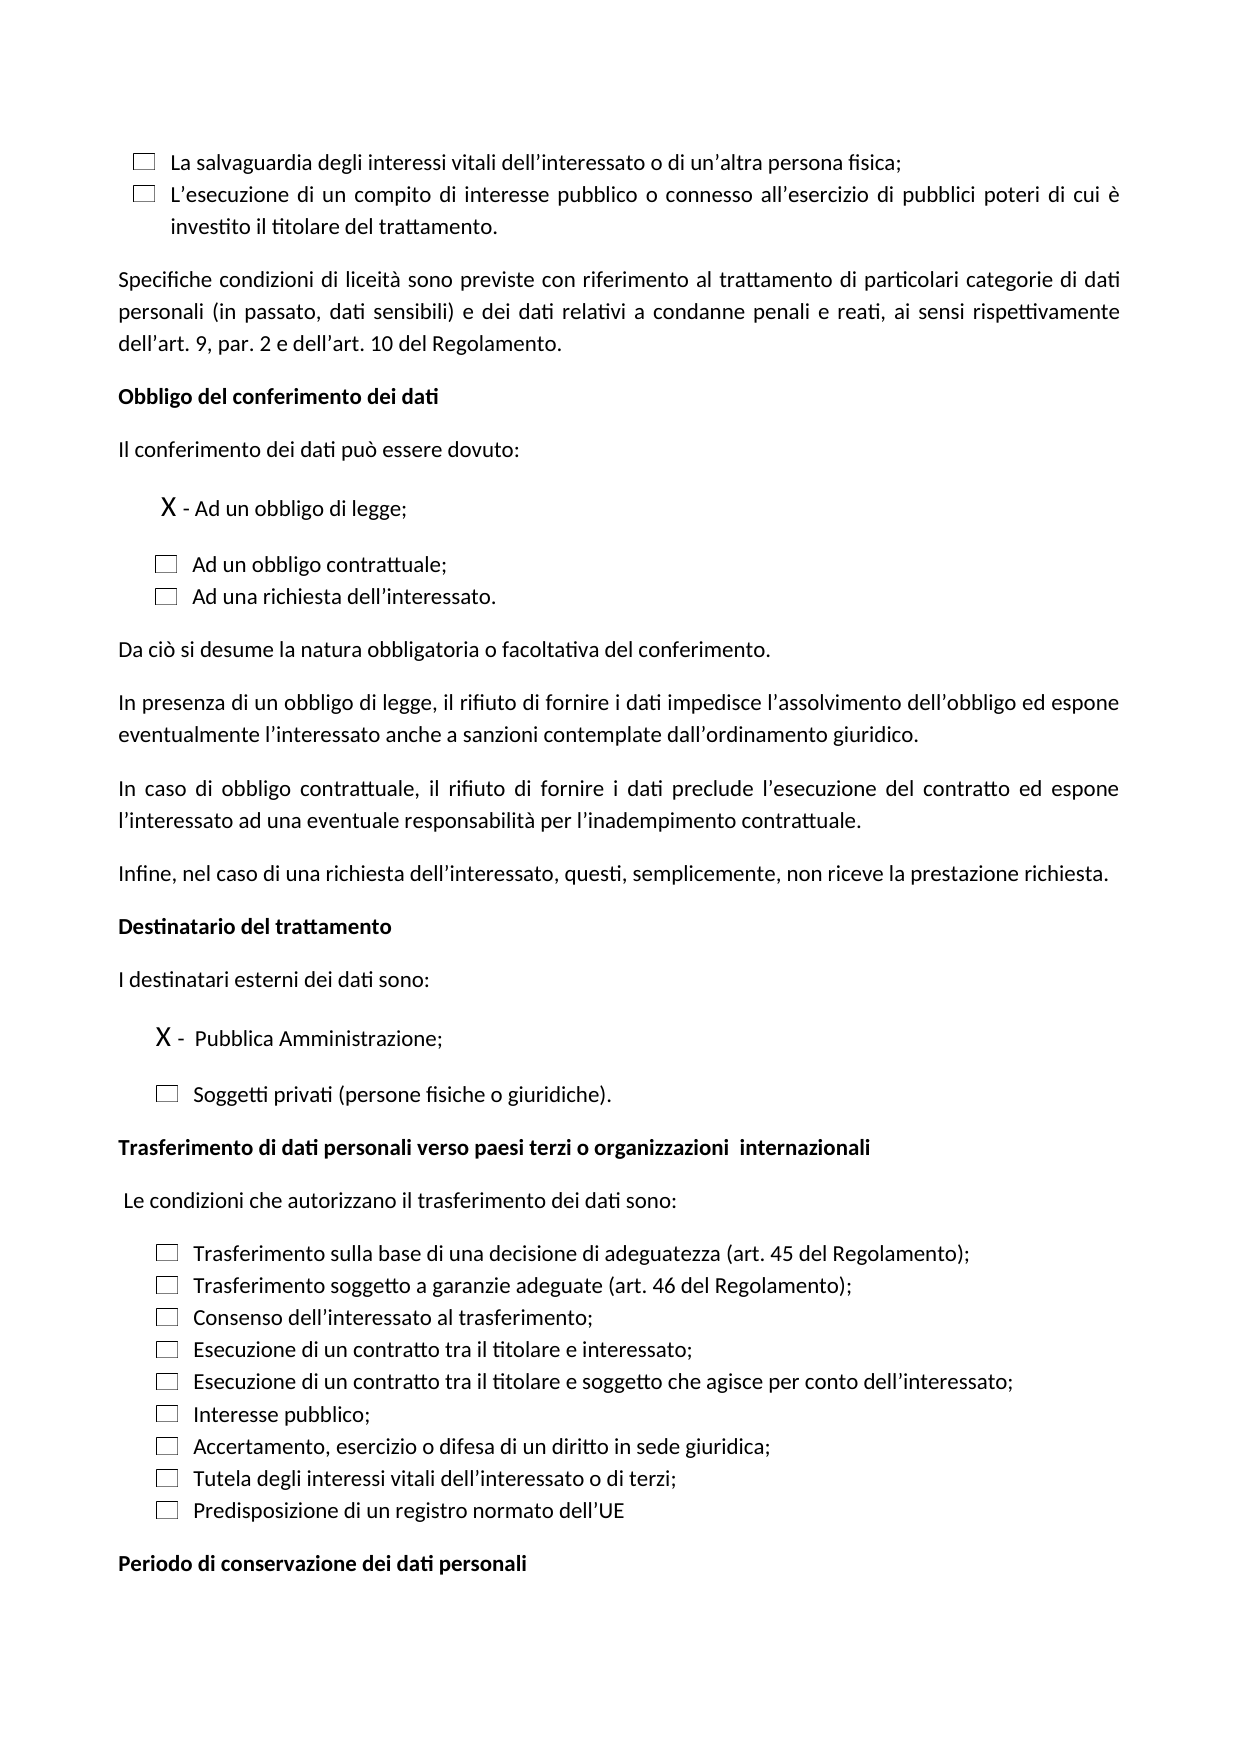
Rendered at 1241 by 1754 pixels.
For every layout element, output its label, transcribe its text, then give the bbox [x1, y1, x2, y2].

text Infine, nel caso di una richiesta dell’interessato, questi, semplicemente, non riceve la prestazione richiesta. [118, 859, 1122, 887]
text Trasferimento di dati personali verso paesi terzi o organizzazioni internazionali [118, 1133, 1122, 1161]
list Tutela degli interessi vitali dell’interessato o di terzi; [156, 1464, 1122, 1492]
text Da ciò si desume la natura obbligatoria o facoltativa del conferimento. [118, 635, 1122, 663]
picture [155, 588, 177, 605]
text Specifiche condizioni di liceità sono previste con riferimento al trattamento di particolari categorie di dati personali (in passato, dati sensibili) e dei dati relativi a condanne penali e reati, ai sensi rispettivamente dell’art. 9, par. 2 e dell’art. 10 del Regolamento. [118, 265, 1122, 357]
picture [156, 1373, 178, 1390]
picture [156, 1469, 178, 1487]
list La salvaguardia degli interessi vitali dell’interessato o di un’altra persona fisica; [133, 148, 1122, 176]
list Consenso dell’interessato al trasferimento; [156, 1303, 1122, 1331]
list Trasferimento soggetto a garanzie adeguate (art. 46 del Regolamento); [156, 1271, 1122, 1299]
text In caso di obbligo contrattuale, il rifiuto di fornire i dati preclude l’esecuzione del contratto ed espone l’interessato ad una eventuale responsabilità per l’inadempimento contrattuale. [118, 774, 1122, 834]
picture [156, 1276, 178, 1294]
picture [156, 1437, 178, 1455]
list Esecuzione di un contratto tra il titolare e soggetto che agisce per conto dell’interessato; [156, 1367, 1122, 1396]
text Le condizioni che autorizzano il trasferimento dei dati sono: [118, 1186, 1122, 1214]
list Predisposizione di un registro normato dell’UE [156, 1496, 1122, 1524]
picture [156, 1308, 178, 1326]
list Ad una richiesta dell’interessato. [154, 582, 1122, 610]
text Il conferimento dei dati può essere dovuto: [118, 435, 1122, 463]
text Obbligo del conferimento dei dati [118, 382, 1122, 410]
picture [156, 1085, 178, 1102]
list Ad un obbligo contrattuale; [154, 550, 1122, 578]
list Accertamento, esercizio o difesa di un diritto in sede giuridica; [156, 1432, 1122, 1460]
list L’esecuzione di un compito di interesse pubblico o connesso all’esercizio di pubblici poteri di cui è investito il titolare del trattamento. [133, 180, 1122, 240]
picture [155, 555, 177, 573]
list Esecuzione di un contratto tra il titolare e interessato; [156, 1335, 1122, 1363]
text In presenza di un obbligo di legge, il rifiuto di fornire i dati impedisce l’assolvimento dell’obbligo ed espone eventualmente l’interessato anche a sanzioni contemplate dall’ordinamento giuridico. [118, 688, 1122, 749]
text Periodo di conservazione dei dati personali [118, 1549, 1122, 1577]
list Soggetti privati (persone fisiche o giuridiche). [156, 1080, 1122, 1108]
picture [156, 1341, 178, 1358]
picture [156, 1405, 178, 1422]
list Interesse pubblico; [156, 1400, 1122, 1428]
picture [156, 1501, 178, 1519]
picture [133, 153, 155, 170]
text Destinatario del trattamento [118, 912, 1122, 940]
text X - Pubblica Amministrazione; [156, 1018, 1122, 1053]
picture [156, 1244, 178, 1261]
picture [133, 185, 155, 202]
text X - Ad un obbligo di legge; [148, 488, 1122, 524]
list Trasferimento sulla base di una decisione di adeguatezza (art. 45 del Regolamento); [156, 1239, 1122, 1267]
text I destinatari esterni dei dati sono: [118, 965, 1122, 993]
